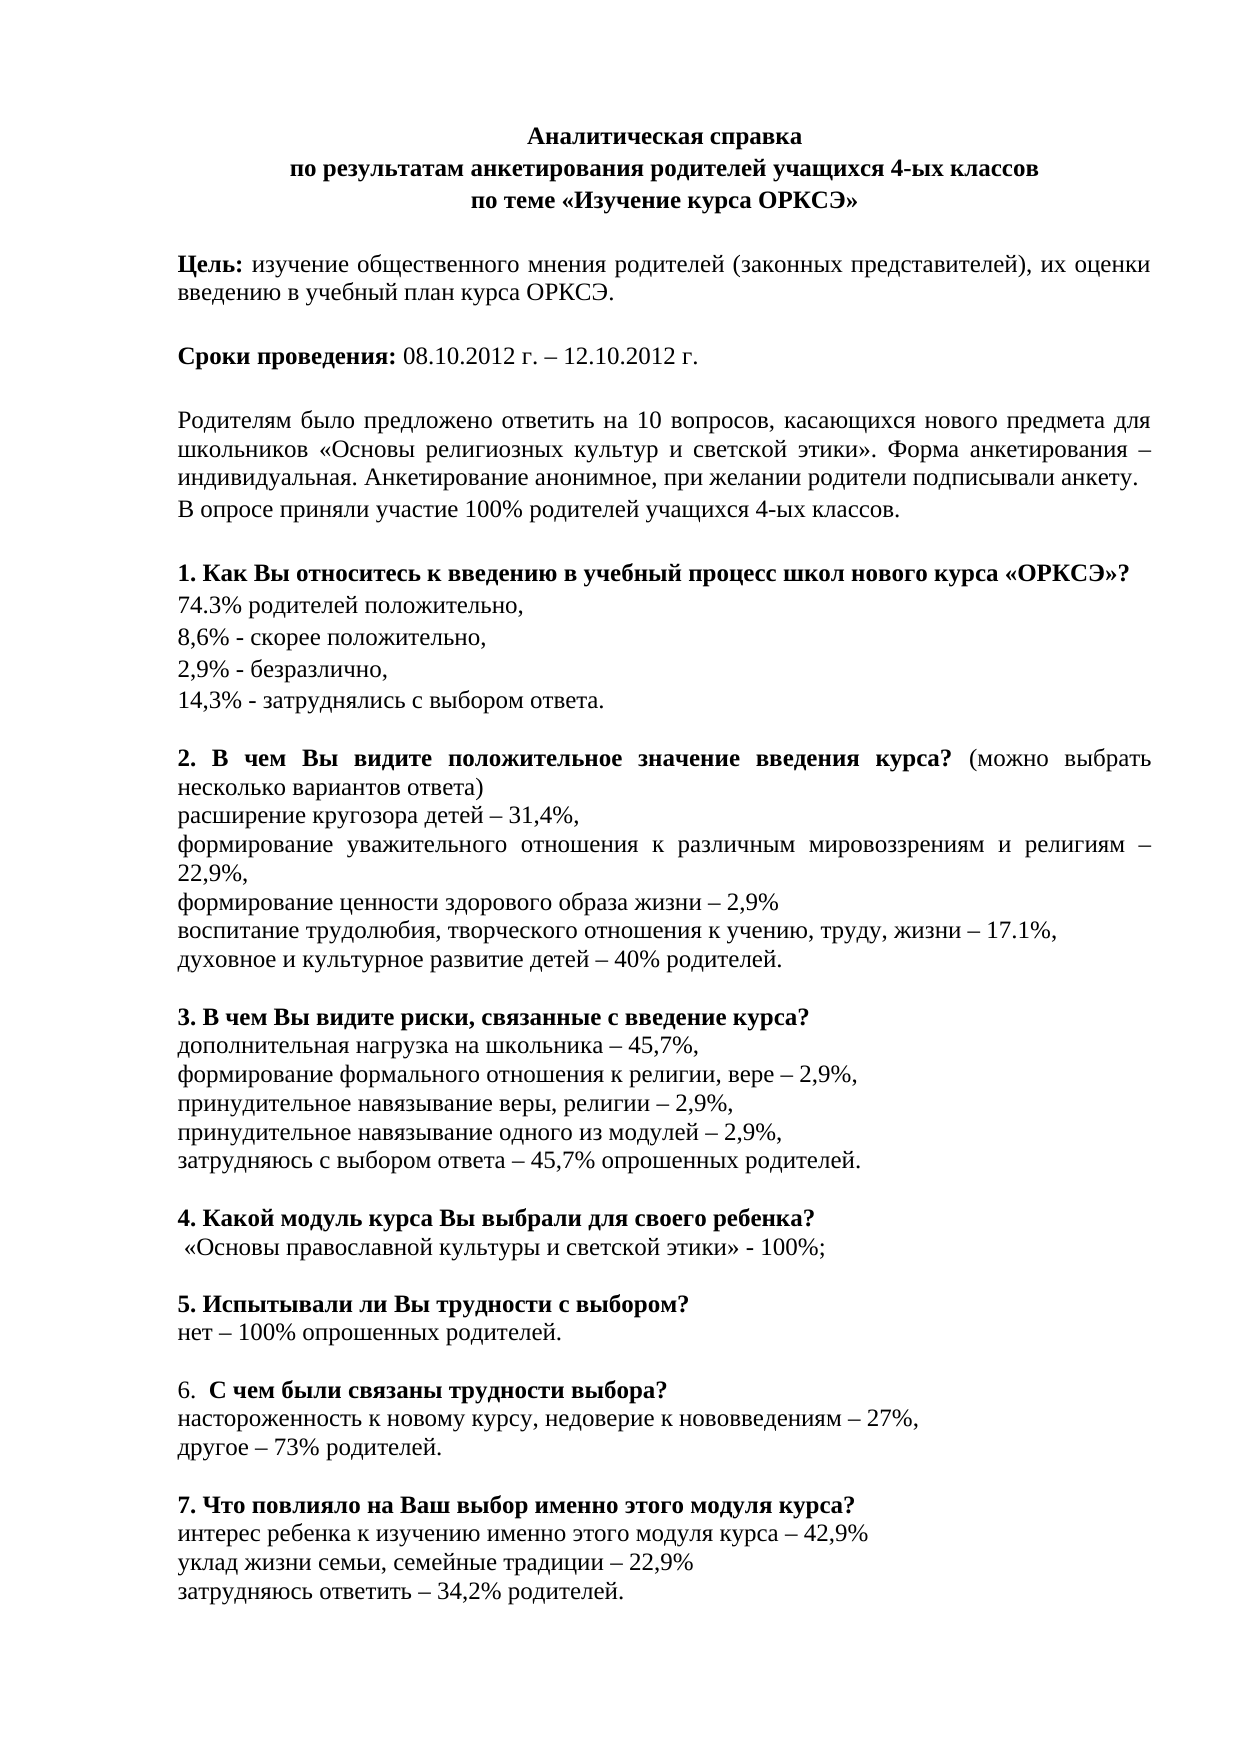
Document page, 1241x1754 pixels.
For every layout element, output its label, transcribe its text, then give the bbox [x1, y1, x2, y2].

text по результатам анкетирования родителей учащихся 4-ых классов [177, 153, 1152, 182]
list нет – 100% опрошенных родителей. [177, 1317, 1152, 1346]
text по теме «Изучение курса ОРКСЭ» [177, 185, 1152, 214]
list духовное и культурное развитие детей – 40% родителей. [177, 944, 1152, 973]
list формирование ценности здорового образа жизни – 2,9% [177, 887, 1152, 916]
text Сроки проведения: 08.10.2012 г. – 12.10.2012 г. [177, 341, 1152, 370]
list дополнительная нагрузка на школьника – 45,7%, [177, 1031, 1152, 1059]
text Родителям было предложено ответить на 10 вопросов, касающихся нового предмета для школьников «Основы религиозных культур и светской этики». Форма анкетирования – индивидуальная. Анкетирование анонимное, при желании родители подписывали анкету. [177, 405, 1152, 491]
text 2,9% - безразлично, [177, 654, 1152, 682]
text В опросе приняли участие 100% родителей учащихся 4-ых классов. [177, 494, 1152, 523]
text 8,6% - скорее положительно, [177, 622, 1152, 651]
text 1. Как Вы относитесь к введению в учебный процесс школ нового курса «ОРКСЭ»? [177, 558, 1152, 587]
list затрудняюсь ответить – 34,2% родителей. [177, 1576, 1152, 1605]
list 3. В чем Вы видите риски, связанные с введение курса? [177, 1002, 1152, 1031]
list уклад жизни семьи, семейные традиции – 22,9% [177, 1547, 1152, 1576]
text 74.3% родителей положительно, [177, 590, 1152, 619]
list расширение кругозора детей – 31,4%, [177, 801, 1152, 829]
list затрудняюсь с выбором ответа – 45,7% опрошенных родителей. [177, 1146, 1152, 1174]
list 4. Какой модуль курса Вы выбрали для своего ребенка? [177, 1203, 1152, 1232]
text Цель: изучение общественного мнения родителей (законных представителей), их оценки введению в учебный план курса ОРКСЭ. [177, 249, 1152, 306]
text Аналитическая справка [177, 121, 1152, 150]
list воспитание трудолюбия, творческого отношения к учению, труду, жизни – 17.1%, [177, 916, 1152, 944]
list интерес ребенка к изучению именно этого модуля курса – 42,9% [177, 1518, 1152, 1547]
list 2. В чем Вы видите положительное значение введения курса? (можно выбрать несколько вариантов ответа) [177, 743, 1152, 801]
list «Основы православной культуры и светской этики» - 100%; [177, 1232, 1152, 1260]
list настороженность к новому курсу, недоверие к нововведениям – 27%, [177, 1403, 1152, 1432]
list принудительное навязывание веры, религии – 2,9%, [177, 1088, 1152, 1117]
list формирование формального отношения к религии, вере – 2,9%, [177, 1059, 1152, 1088]
list принудительное навязывание одного из модулей – 2,9%, [177, 1117, 1152, 1146]
list формирование уважительного отношения к различным мировоззрениям и религиям – 22,9%, [177, 829, 1152, 887]
text 14,3% - затруднялись с выбором ответа. [177, 686, 1152, 714]
list другое – 73% родителей. [177, 1432, 1152, 1461]
list 6. С чем были связаны трудности выбора? [177, 1375, 1152, 1403]
list 7. Что повлияло на Ваш выбор именно этого модуля курса? [177, 1490, 1152, 1518]
list 5. Испытывали ли Вы трудности с выбором? [177, 1289, 1152, 1317]
